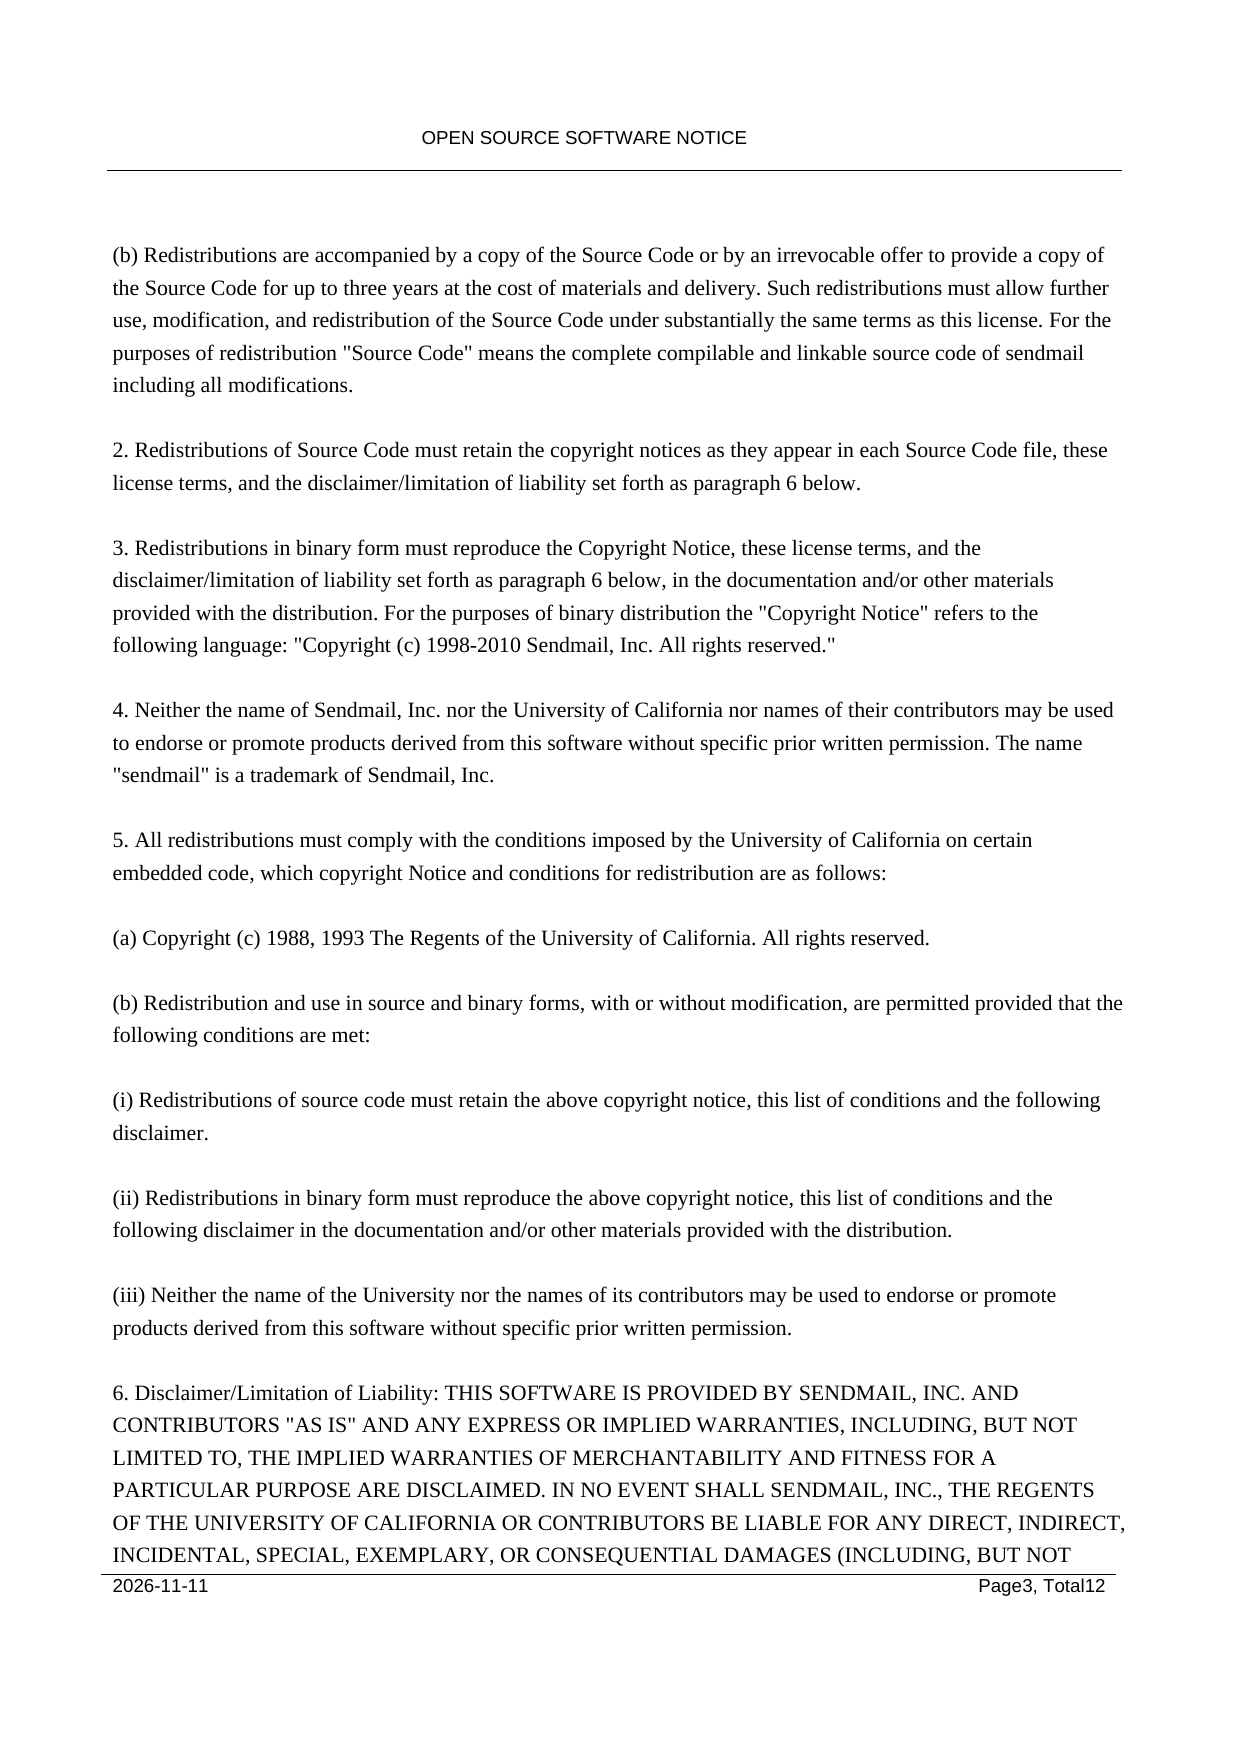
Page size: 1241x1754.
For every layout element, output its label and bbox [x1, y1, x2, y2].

text [112, 206, 1128, 1571]
